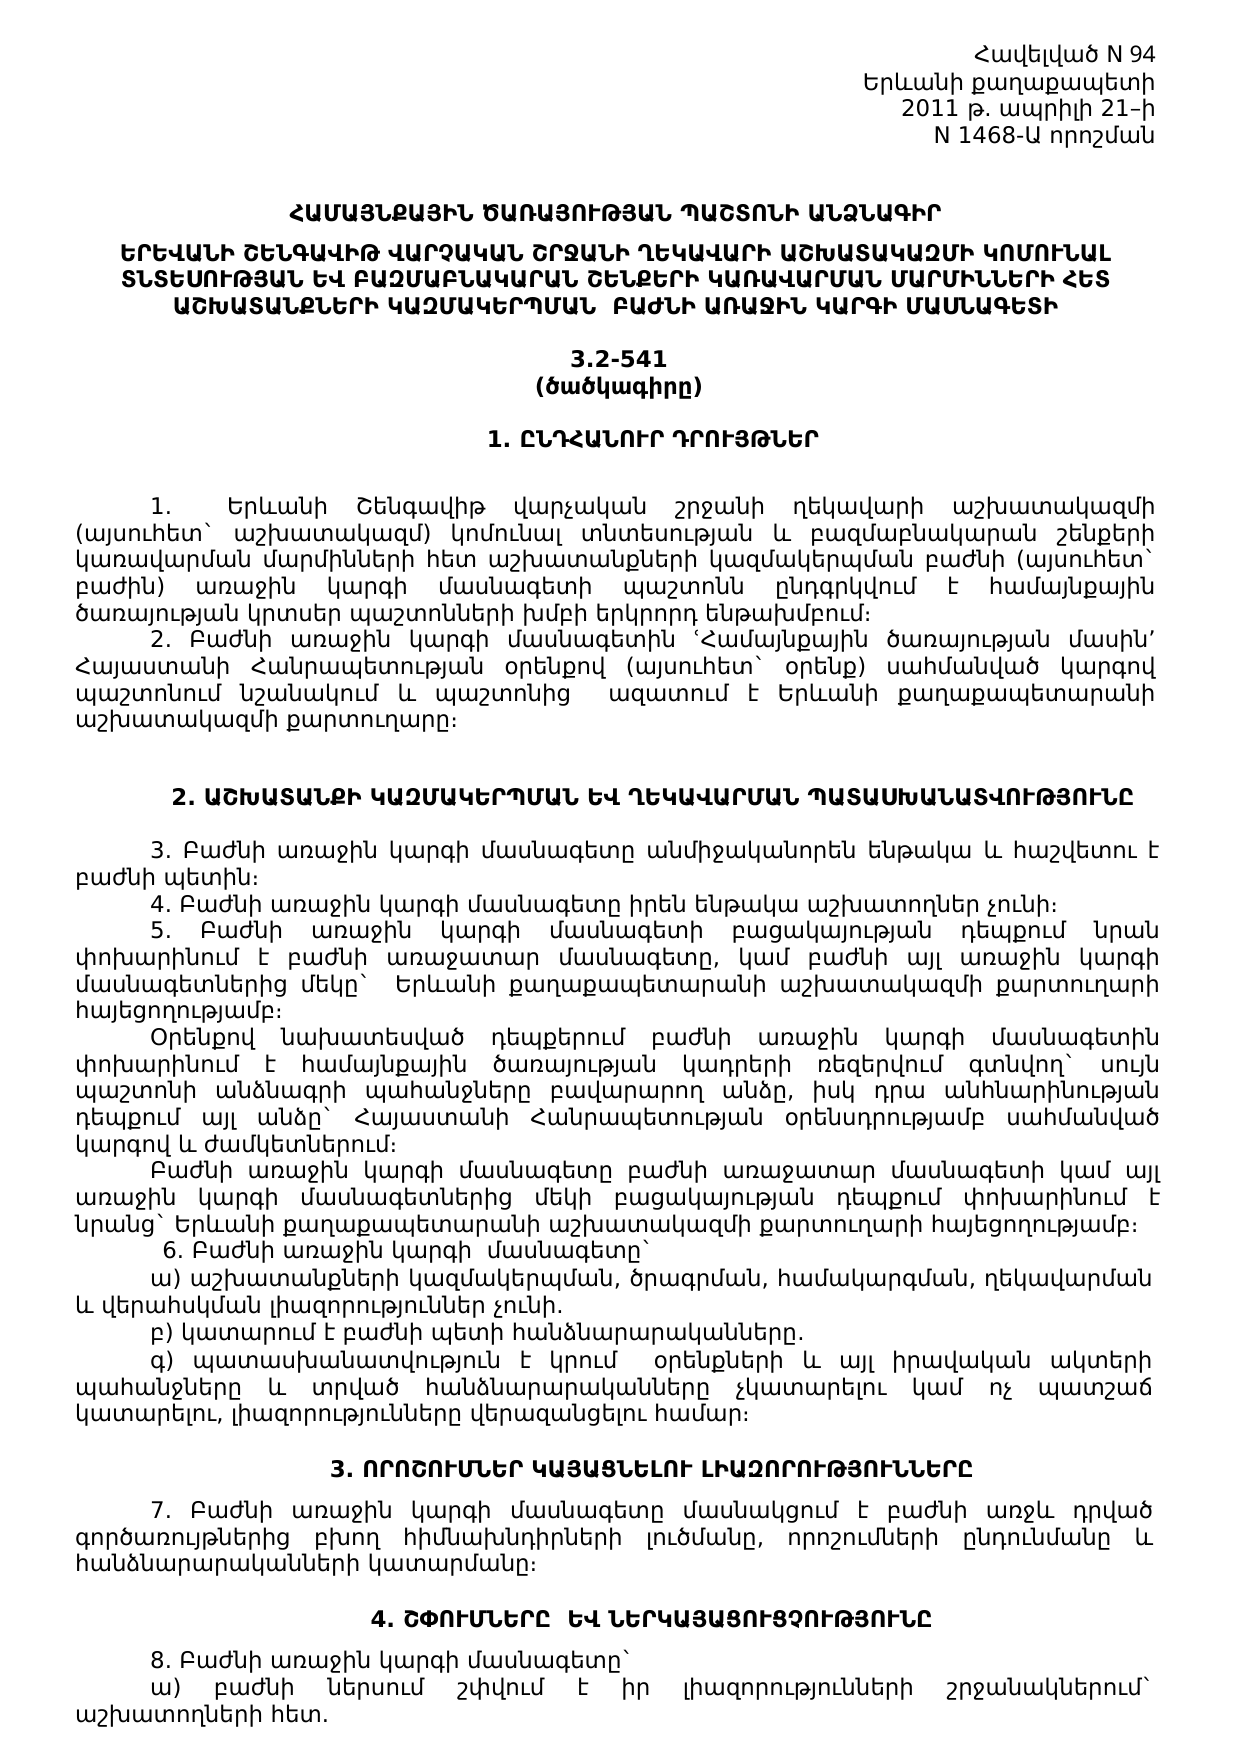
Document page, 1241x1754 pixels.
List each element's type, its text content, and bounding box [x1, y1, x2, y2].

text 2. ԱՇԽԱՏԱՆՔԻ ԿԱԶՄԱԿԵՐՊՄԱՆ ԵՎ ՂԵԿԱՎԱՐՄԱՆ ՊԱՏԱՍԽԱՆԱՏՎՈՒԹՅՈՒՆԸ [75, 784, 1156, 811]
text Օրենքով նախատեսված դեպքերում բաժնի առաջին կարգի մասնագետին փոխարինում է համայնքային ծառայության կադրերի ռեզերվում գտնվող` սույն պաշտոնի անձնագրի պահանջները բավարարող անձը, իսկ դրա անհնարինության դեպքում այլ անձը` Հայաստանի Հանրապետության օրենսդրությամբ սահմանված կարգով և ժամկետներում։ [75, 1024, 1160, 1157]
text Երևանի քաղաքապետի [517, 69, 1156, 95]
text 3. Բաժնի առաջին կարգի մասնագետը անմիջականորեն ենթակա և հաշվետու է բաժնի պետին։ [75, 837, 1160, 891]
text 8. Բաժնի առաջին կարգի մասնագետը` [75, 1647, 1153, 1673]
text Հավելված N 94 [517, 37, 1156, 69]
text (ծածկագիրը) [75, 373, 1162, 400]
text ա) աշխատանքների կազմակերպման, ծրագրման, համակարգման, ղեկավարման և վերահսկման լիազորություններ չունի. [75, 1265, 1153, 1318]
text 3.2-541 [75, 346, 1162, 373]
text ա) բաժնի ներսում շփվում է իր լիազորությունների շրջանակներում` աշխատողների հետ. [75, 1674, 1153, 1728]
text 1. ԸՆԴՀԱՆՈՒՐ ԴՐՈՒՅԹՆԵՐ [75, 426, 1156, 453]
text N 1468-Ա որոշման [431, 122, 1156, 149]
text ՀԱՄԱՅՆՔԱՅԻՆ ԾԱՌԱՅՈՒԹՅԱՆ ՊԱՇՏՈՆԻ ԱՆՁՆԱԳԻՐ [75, 200, 1156, 226]
text 2011 թ. ապրիլի 21–ի [431, 95, 1156, 122]
text 6. Բաժնի առաջին կարգի մասնագետը` [75, 1237, 1160, 1264]
subtitle ԵՐԵՎԱՆԻ ՇԵՆԳԱՎԻԹ ՎԱՐՉԱԿԱՆ ՇՐՋԱՆԻ ՂԵԿԱՎԱՐԻ ԱՇԽԱՏԱԿԱԶՄԻ ԿՈՄՈՒՆԱԼ ՏՆՏԵՍՈՒԹՅԱՆ ԵՎ ԲԱԶՄԱԲՆԱԿԱՐԱՆ ՇԵՆՔԵՐԻ ԿԱՌԱՎԱՐՄԱՆ ՄԱՐՄԻՆՆԵՐԻ ՀԵՏ ԱՇԽԱՏԱՆՔՆԵՐԻ ԿԱԶՄԱԿԵՐՊՄԱՆ ԲԱԺՆԻ ԱՌԱՋԻՆ ԿԱՐԳԻ ՄԱՍՆԱԳԵՏԻ [75, 240, 1156, 320]
text բ) կատարում է բաժնի պետի հանձնարարականները. [75, 1319, 1153, 1346]
text 4. Բաժնի առաջին կարգի մասնագետը իրեն ենթակա աշխատողներ չունի։ [75, 891, 1160, 917]
text 1. Երևանի Շենգավիթ վարչական շրջանի ղեկավարի աշխատակազմի (այսուհետ` աշխատակազմ) կոմունալ տնտեսության և բազմաբնակարան շենքերի կառավարման մարմինների հետ աշխատանքների կազմակերպման բաժնի (այսուհետ` բաժին) առաջին կարգի մասնագետի պաշտոնն ընդգրկվում է համայնքային ծառայության կրտսեր պաշտոնների խմբի երկրորդ ենթախմբում։ [75, 493, 1156, 626]
text Բաժնի առաջին կարգի մասնագետը բաժնի առաջատար մասնագետի կամ այլ առաջին կարգի մասնագետներից մեկի բացակայության դեպքում փոխարինում է նրանց` Երևանի քաղաքապետարանի աշխատակազմի քարտուղարի հայեցողությամբ։ [75, 1157, 1160, 1237]
text գ) պատասխանատվություն է կրում օրենքների և այլ իրավական ակտերի պահանջները և տրված հանձնարարականները չկատարելու կամ ոչ պատշաճ կատարելու, լիազորությունները վերազանցելու համար։ [75, 1347, 1153, 1427]
text 2. Բաժնի առաջին կարգի մասնագետին ՙՀամայնքային ծառայության մասին՚ Հայաստանի Հանրապետության օրենքով (այսուհետ` օրենք) սահմանված կարգով պաշտոնում նշանակում և պաշտոնից ազատում է Երևանի քաղաքապետարանի աշխատակազմի քարտուղարը։ [75, 626, 1156, 733]
text 7. Բաժնի առաջին կարգի մասնագետը մասնակցում է բաժնի առջև դրված գործառույթներից բխող հիմնախնդիրների լուծմանը, որոշումների ընդունմանը և հանձնարարականների կատարմանը։ [75, 1497, 1153, 1577]
text 5. Բաժնի առաջին կարգի մասնագետի բացակայության դեպքում նրան փոխարինում է բաժնի առաջատար մասնագետը, կամ բաժնի այլ առաջին կարգի մասնագետներից մեկը` Երևանի քաղաքապետարանի աշխատակազմի քարտուղարի հայեցողությամբ։ [75, 917, 1160, 1024]
text 4. ՇՓՈՒՄՆԵՐԸ ԵՎ ՆԵՐԿԱՅԱՑՈՒՑՉՈՒԹՅՈՒՆԸ [75, 1606, 1153, 1632]
text 3. ՈՐՈՇՈՒՄՆԵՐ ԿԱՅԱՑՆԵԼՈՒ ԼԻԱԶՈՐՈՒԹՅՈՒՆՆԵՐԸ [75, 1456, 1153, 1483]
